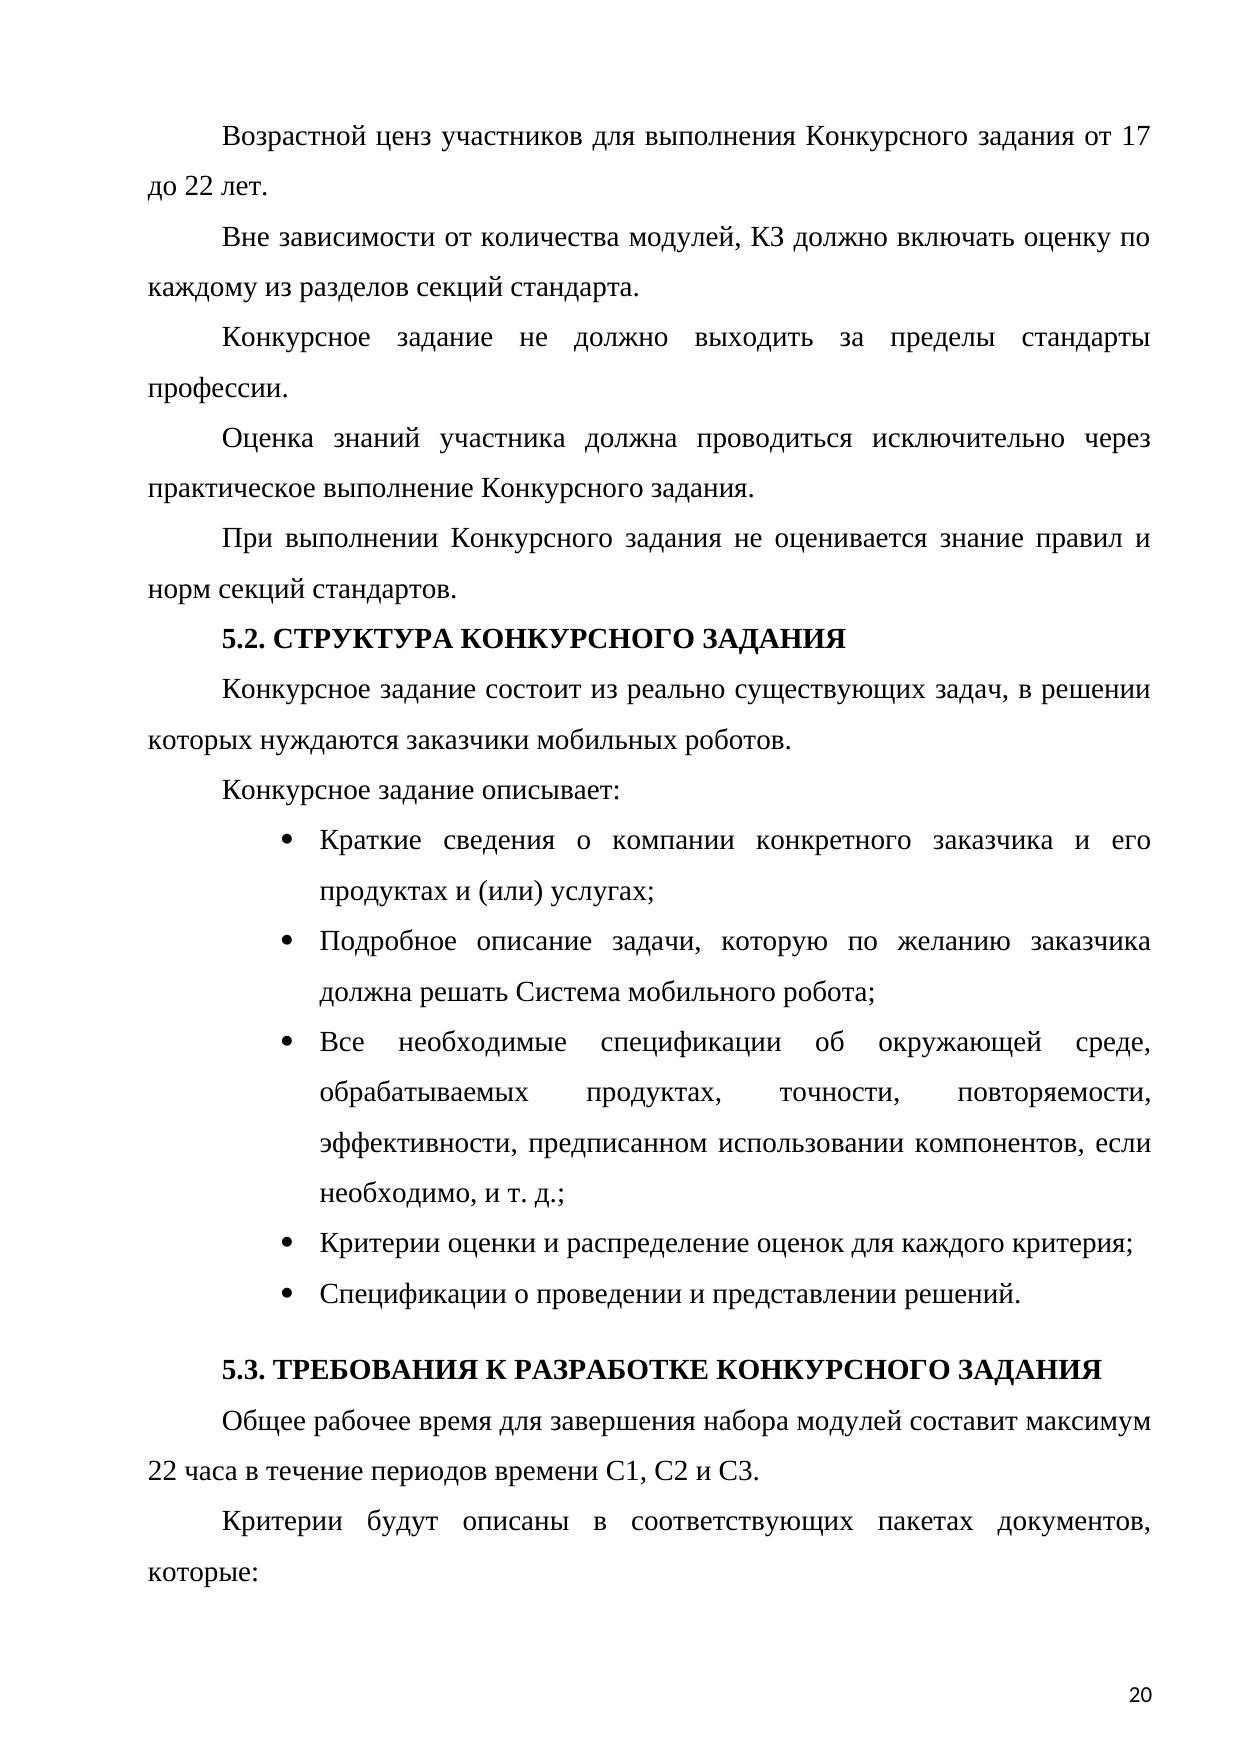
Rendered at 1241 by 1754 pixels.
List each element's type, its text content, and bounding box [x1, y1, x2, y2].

text Оценка знаний участника должна проводиться исключительно через практическое выполнение Конкурсного задания. [148, 420, 1152, 504]
list Все необходимые спецификации об окружающей среде, обрабатываемых продуктах, точности, повторяемости, эффективности, предписанном использовании компонентов, если необходимо, и т. д.; [282, 1024, 1152, 1208]
text При выполнении Конкурсного задания не оценивается знание правил и норм секций стандартов. [148, 521, 1152, 604]
text 5.2. СТРУКТУРА КОНКУРСНОГО ЗАДАНИЯ [148, 621, 1152, 655]
list Критерии оценки и распределение оценок для каждого критерия; [282, 1225, 1152, 1259]
text Конкурсное задание не должно выходить за пределы стандарты профессии. [148, 319, 1152, 403]
text Конкурсное задание состоит из реально существующих задач, в решении которых нуждаются заказчики мобильных роботов. [148, 672, 1152, 755]
text Возрастной ценз участников для выполнения Конкурсного задания от 17 до 22 лет. [148, 118, 1152, 202]
list Спецификации о проведении и представлении решений. [282, 1276, 1152, 1309]
text Конкурсное задание описывает: [148, 772, 1152, 806]
list Подробное описание задачи, которую по желанию заказчика должна решать Система мобильного робота; [282, 923, 1152, 1007]
list Краткие сведения о компании конкретного заказчика и его продуктах и (или) услугах; [282, 822, 1152, 906]
text Критерии будут описаны в соответствующих пакетах документов, которые: [148, 1503, 1152, 1587]
text Общее рабочее время для завершения набора модулей составит максимум 22 часа в течение периодов времени C1, C2 и C3. [148, 1403, 1152, 1487]
text 5.3. ТРЕБОВАНИЯ К РАЗРАБОТКЕ КОНКУРСНОГО ЗАДАНИЯ [148, 1352, 1152, 1386]
text Вне зависимости от количества модулей, КЗ должно включать оценку по каждому из разделов секций стандарта. [148, 219, 1152, 303]
